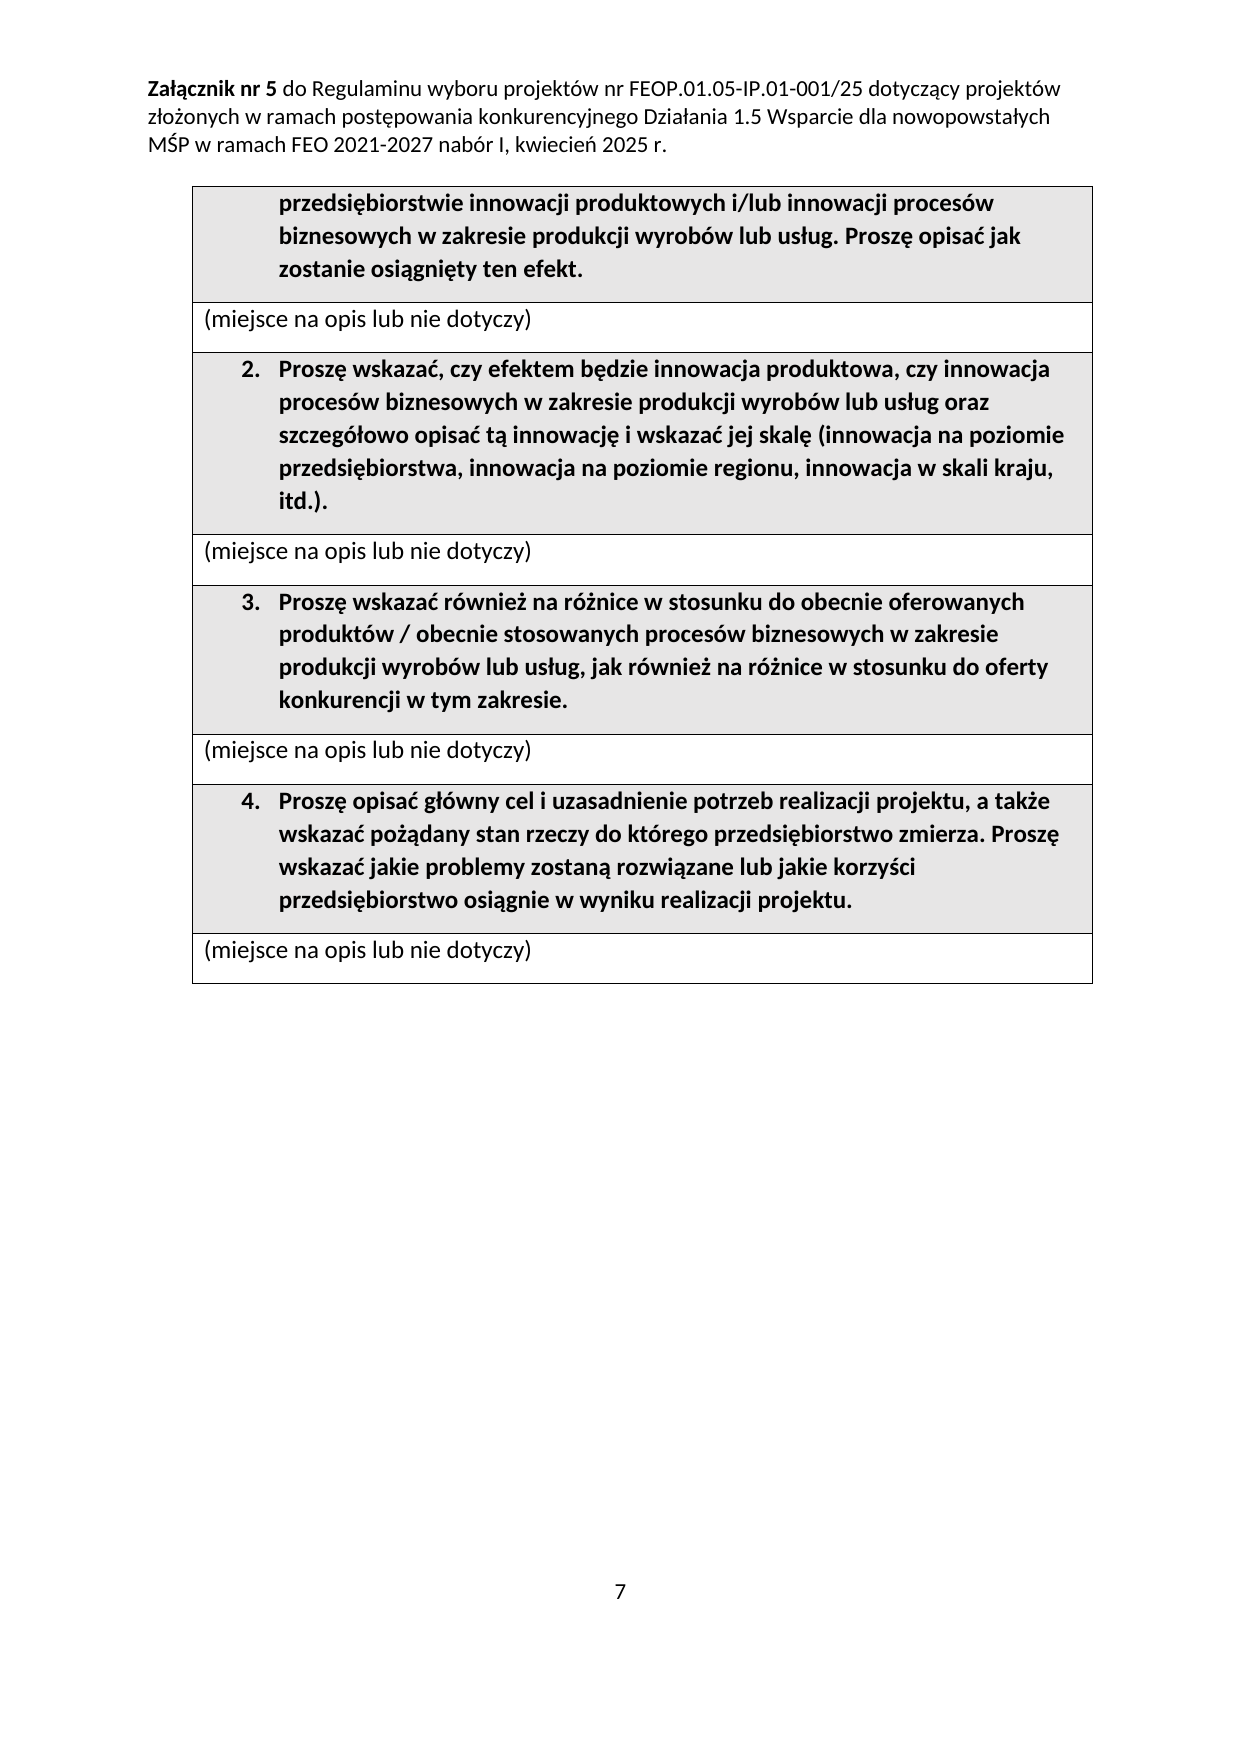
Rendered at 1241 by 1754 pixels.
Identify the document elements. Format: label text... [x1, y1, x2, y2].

table_cell (miejsce na opis lub nie dotyczy) [193, 303, 1092, 352]
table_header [193, 187, 1092, 302]
table_cell (miejsce na opis lub nie dotyczy) [193, 934, 1092, 983]
table_cell (miejsce na opis lub nie dotyczy) [193, 535, 1092, 584]
table_cell Proszę wskazać, czy efektem będzie innowacja produktowa, czy innowacja procesów biznesowych w zakresie produkcji wyrobów lub usług oraz szczegółowo opisać tą innowację i wskazać jej skalę (innowacja na poziomie przedsiębiorstwa, innowacja na poziomie regionu, innowacja w skali kraju, itd.). [193, 353, 1092, 534]
table_cell Proszę opisać główny cel i uzasadnienie potrzeb realizacji projektu, a także wskazać pożądany stan rzeczy do którego przedsiębiorstwo zmierza. Proszę wskazać jakie problemy zostaną rozwiązane lub jakie korzyści przedsiębiorstwo osiągnie w wyniku realizacji projektu. [193, 785, 1092, 933]
table_cell Proszę wskazać również na różnice w stosunku do obecnie oferowanych produktów / obecnie stosowanych procesów biznesowych w zakresie produkcji wyrobów lub usług, jak również na różnice w stosunku do oferty konkurencji w tym zakresie. [193, 586, 1092, 734]
table_cell (miejsce na opis lub nie dotyczy) [193, 735, 1092, 784]
